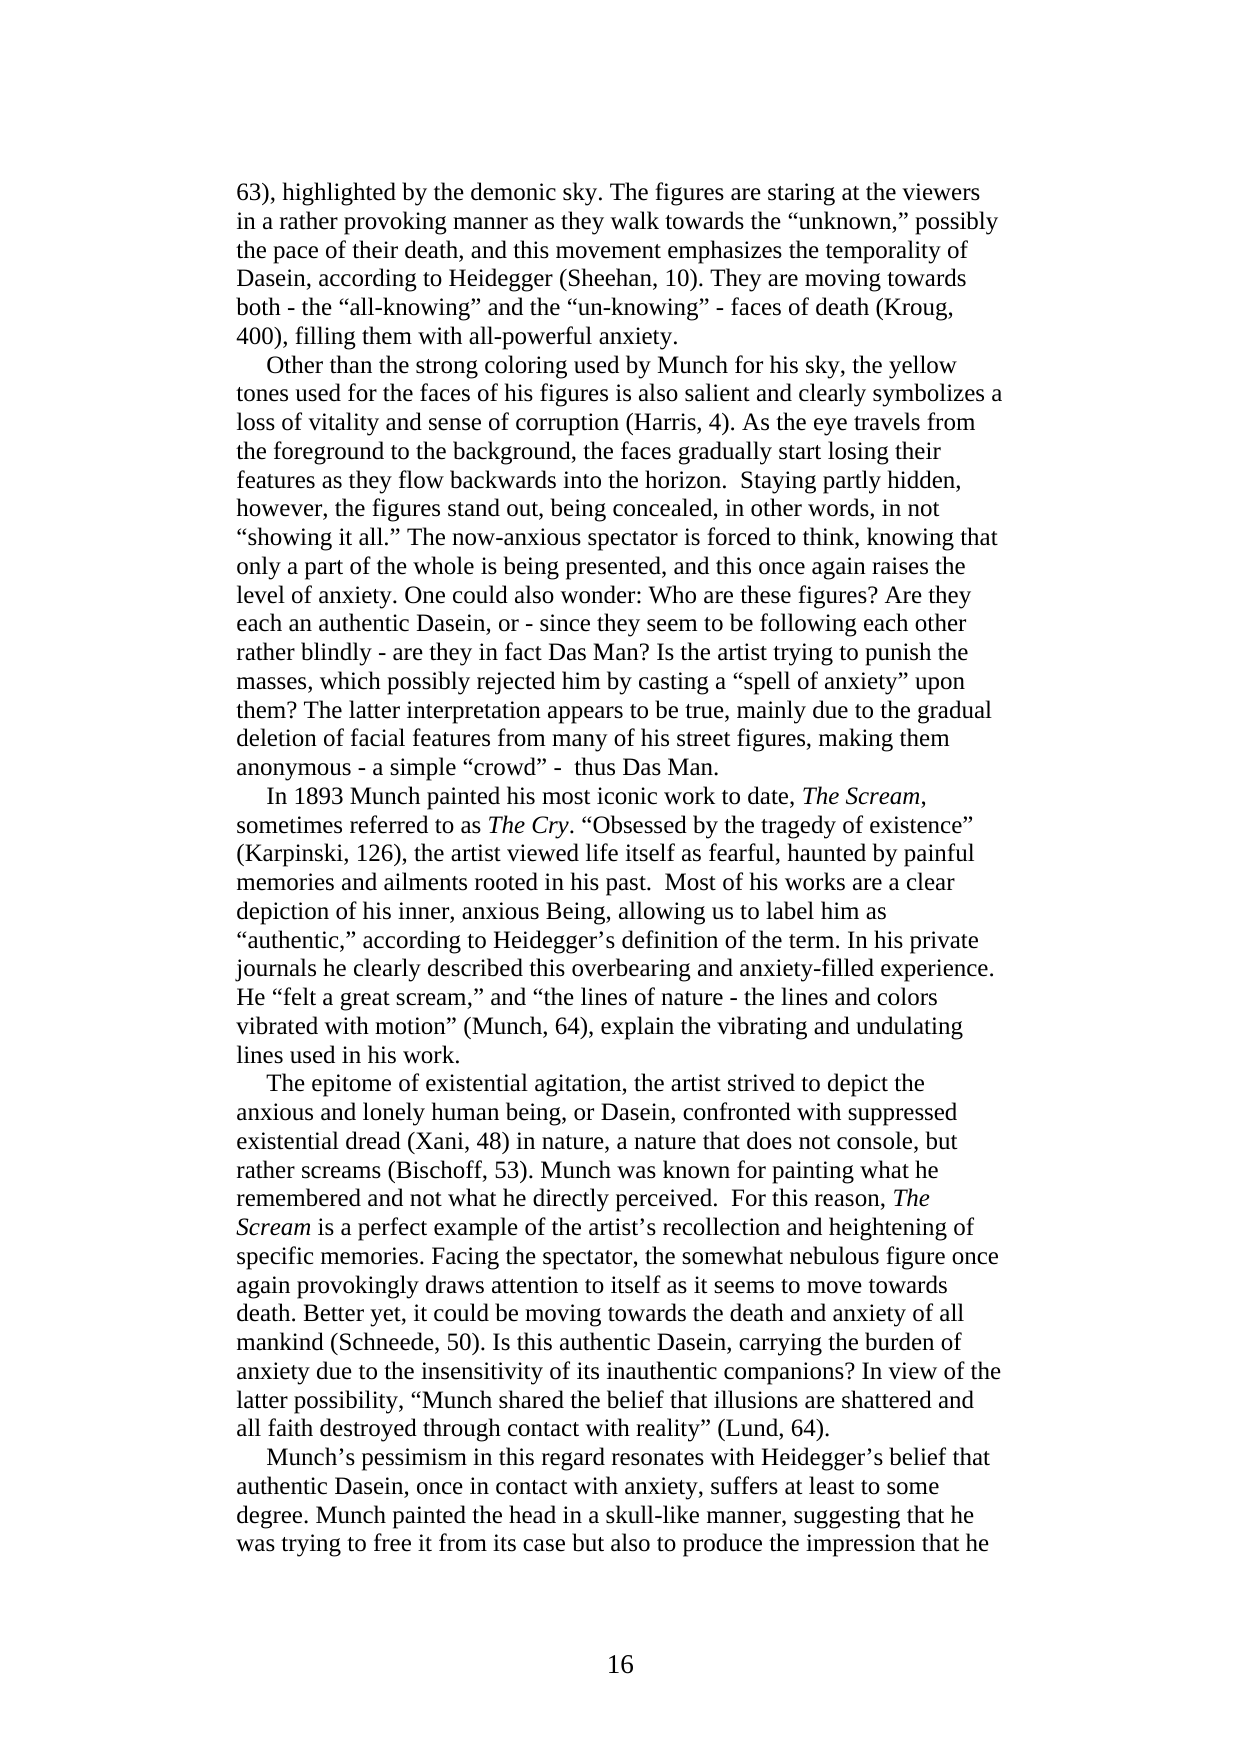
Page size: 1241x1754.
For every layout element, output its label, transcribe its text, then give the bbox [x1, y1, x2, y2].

text the pace of their death, and this movement emphasizes the temporality of Dasein, according to Heidegger (Sheehan, 10). They are moving towards both - the “all-knowing” and the “un-knowing” - faces of death (Kroug, 400), filling them with all-powerful anxiety. [236, 235, 1004, 350]
text Other than the strong coloring used by Munch for his sky, the yellow tones used for the faces of his figures is also salient and clearly symbolizes a loss of vitality and sense of corruption (Harris, 4). As the eye travels from the foreground to the background, the faces gradually start losing their features as they flow backwards into the horizon. Staying partly hidden, however, the figures stand out, being concealed, in other words, in not “showing it all.” The now-anxious spectator is forced to think, knowing that only a part of the whole is being presented, and this once again raises the level of anxiety. One could also wonder: Who are these figures? Are they each an authentic Dasein, or - since they seem to be following each other rather blindly - are they in fact Das Man? Is the artist trying to punish the masses, which possibly rejected him by casting a “spell of anxiety” upon them? The latter interpretation appears to be true, mainly due to the gradual deletion of facial features from many of his street figures, making them anonymous - a simple “crowd” - thus Das Man. [236, 350, 1004, 781]
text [236, 177, 1004, 235]
text In 1893 Munch painted his most iconic work to date, The Scream, sometimes referred to as The Cry. “Obsessed by the tragedy of existence” (Karpinski, 126), the artist viewed life itself as fearful, haunted by painful memories and ailments rooted in his past. Most of his works are a clear depiction of his inner, anxious Being, allowing us to label him as “authentic,” according to Heidegger’s definition of the term. In his private journals he clearly described this overbearing and anxiety-filled experience. He “felt a great scream,” and “the lines of nature - the lines and colors vibrated with motion” (Munch, 64), explain the vibrating and undulating lines used in his work. [236, 781, 1004, 1068]
text The epitome of existential agitation, the artist strived to depict the anxious and lonely human being, or Dasein, confronted with suppressed existential dread (Xani, 48) in nature, a nature that does not console, but rather screams (Bischoff, 53). Munch was known for painting what he remembered and not what he directly perceived. For this reason, The Scream is a perfect example of the artist’s recollection and heightening of specific memories. Facing the spectator, the somewhat nebulous figure once again provokingly draws attention to itself as it seems to move towards death. Better yet, it could be moving towards the death and anxiety of all mankind (Schneede, 50). Is this authentic Dasein, carrying the burden of anxiety due to the insensitivity of its inauthentic companions? In view of the latter possibility, “Munch shared the belief that illusions are shattered and all faith destroyed through contact with reality” (Lund, 64). [236, 1068, 1004, 1442]
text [236, 1442, 1004, 1557]
